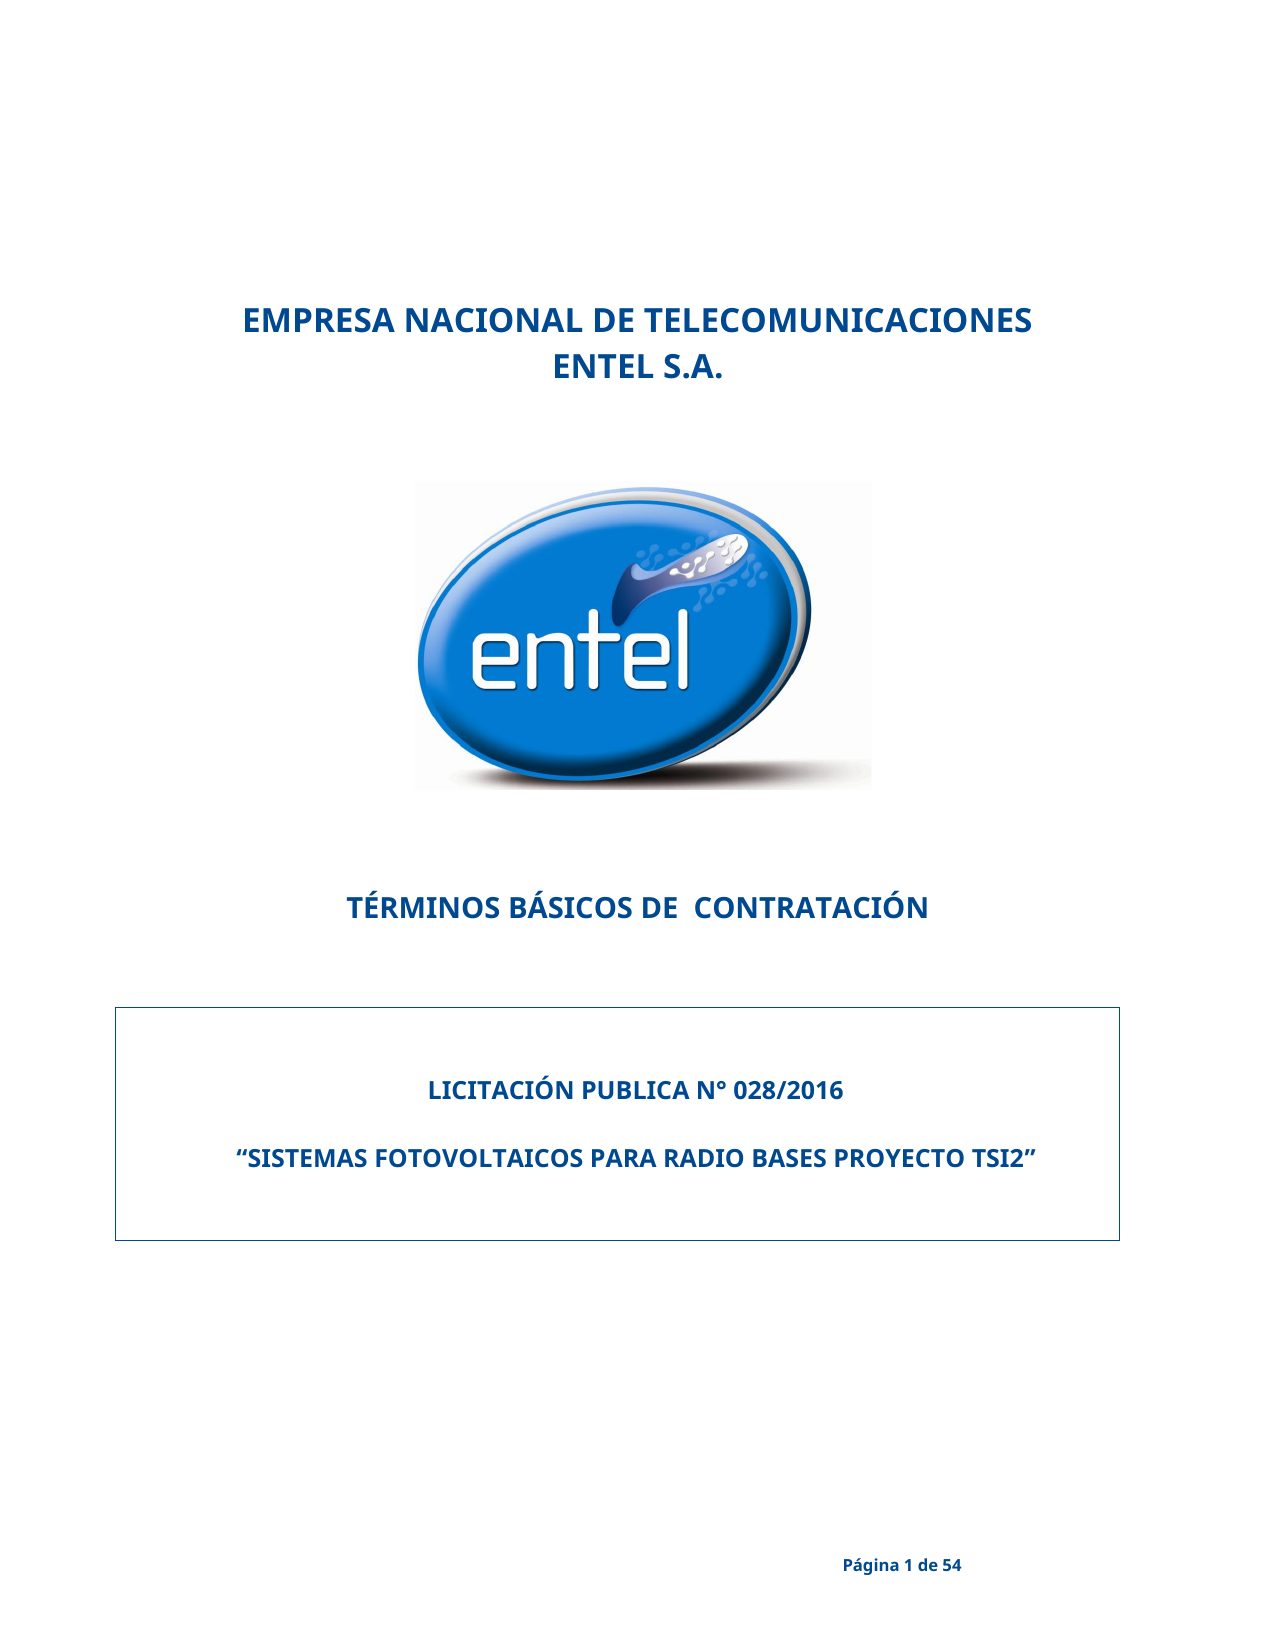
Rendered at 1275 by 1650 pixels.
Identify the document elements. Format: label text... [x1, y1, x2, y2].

picture [414, 481, 872, 790]
text EMPRESA NACIONAL DE TELECOMUNICACIONES [148, 297, 1127, 343]
text TÉRMINOS BÁSICOS DE CONTRATACIÓN [148, 888, 1127, 927]
table_header LICITACIÓN PUBLICA N° 028/2016 “SISTEMAS FOTOVOLTAICOS PARA RADIO BASES PROYECTO TSI2” [116, 1008, 1119, 1239]
text ENTEL S.A. [148, 343, 1127, 388]
